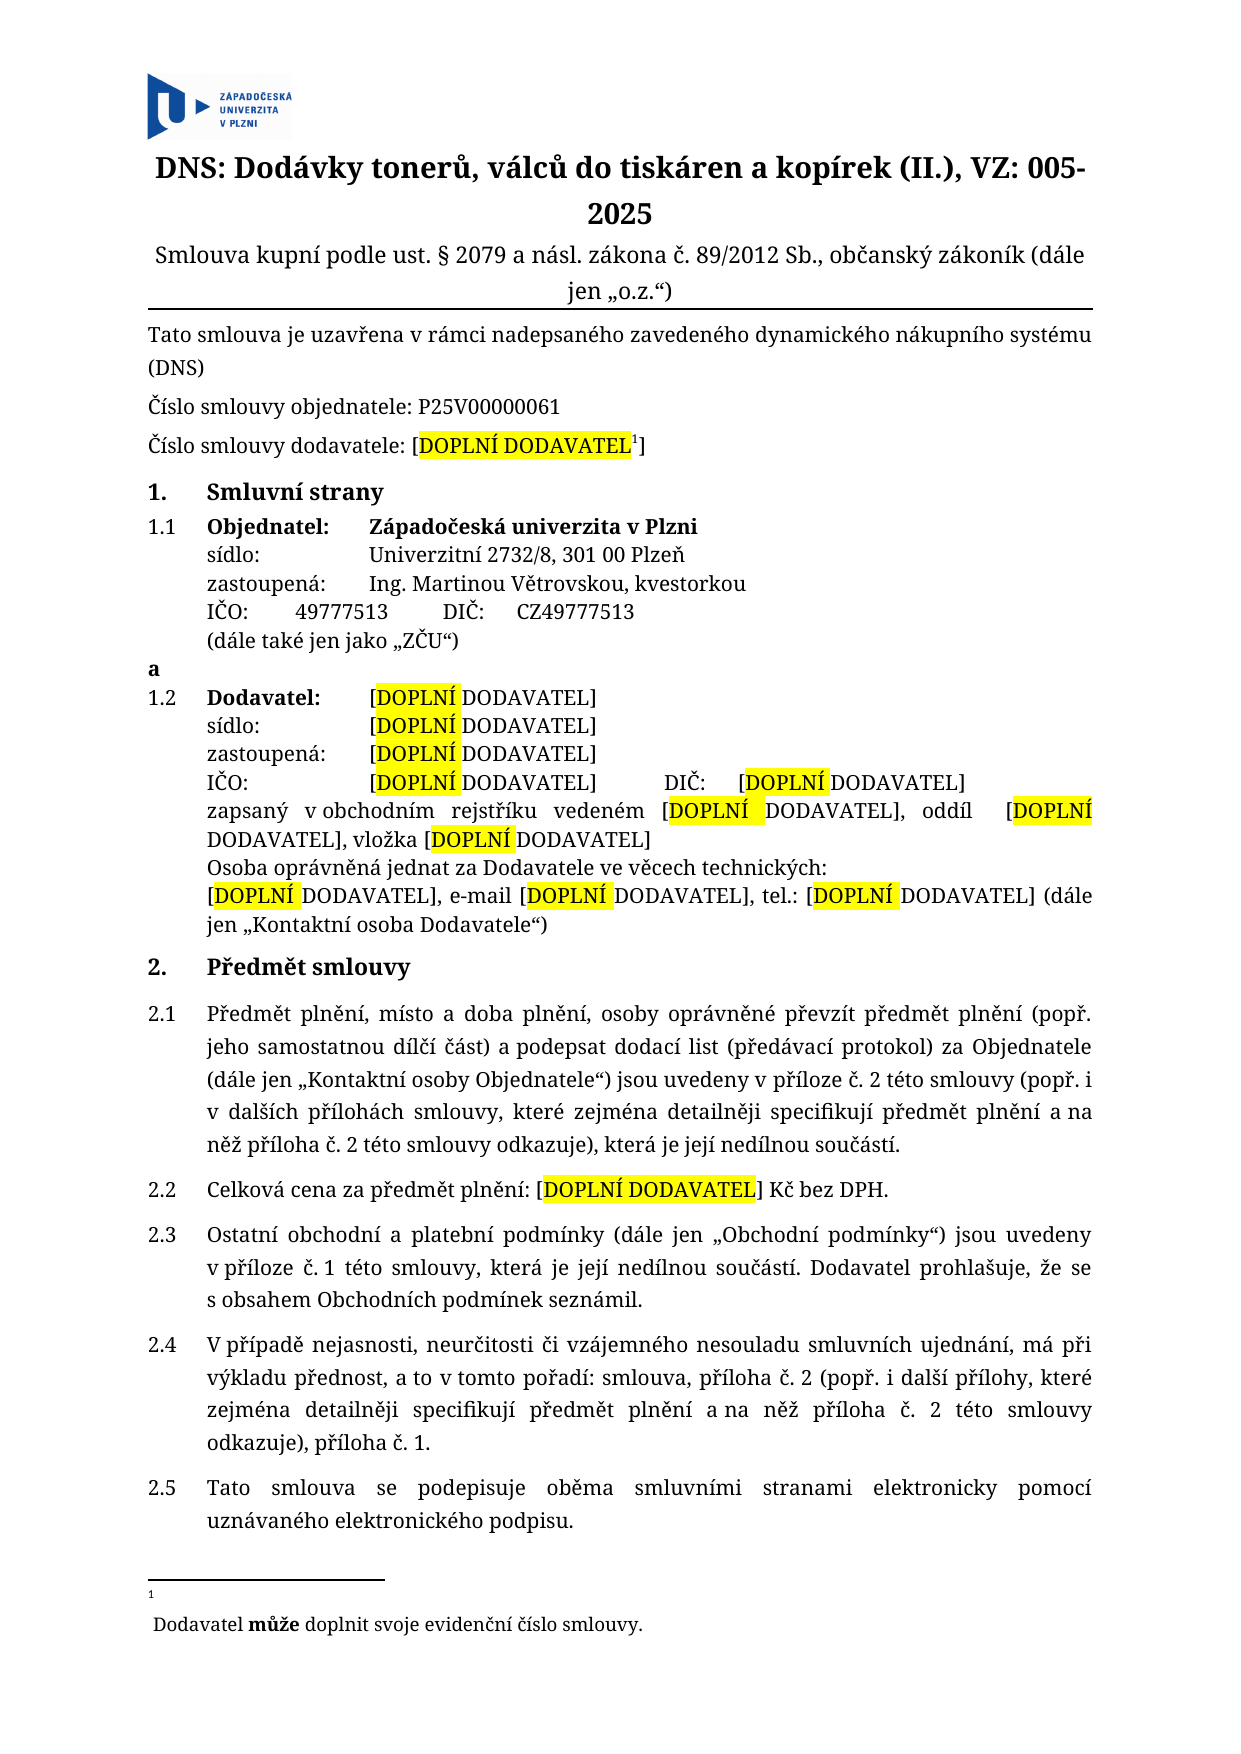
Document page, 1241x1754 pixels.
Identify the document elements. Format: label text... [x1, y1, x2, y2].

text sídlo: Univerzitní 2732/8, 301 00 Plzeň [207, 540, 1093, 569]
text zapsaný v obchodním rejstříku vedeném [DOPLNÍ DODAVATEL], oddíl [DOPLNÍ DODAVATEL], vložka [DOPLNÍ DODAVATEL] [207, 796, 1093, 853]
list Ostatní obchodní a platební podmínky (dále jen „Obchodní podmínky“) jsou uvedeny v příloze č. 1 této smlouvy, která je její nedílnou součástí. Dodavatel prohlašuje, že se s obsahem Obchodních podmínek seznámil. [148, 1220, 1093, 1314]
text Smlouva kupní podle ust. § 2079 a násl. zákona č. 89/2012 Sb., občanský zákoník (dále jen „o.z.“) [148, 239, 1093, 308]
list V případě nejasnosti, neurčitosti či vzájemného nesouladu smluvních ujednání, má při výkladu přednost, a to v tomto pořadí: smlouva, příloha č. 2 (popř. i další přílohy, které zejména detailněji specifikují předmět plnění a na něž příloha č. 2 této smlouvy odkazuje), příloha č. 1. [148, 1330, 1093, 1457]
list Předmět plnění, místo a doba plnění, osoby oprávněné převzít předmět plnění (popř. jeho samostatnou dílčí část) a podepsat dodací list (předávací protokol) za Objednatele (dále jen „Kontaktní osoby Objednatele“) jsou uvedeny v příloze č. 2 této smlouvy (popř. i v dalších přílohách smlouvy, které zejména detailněji specifikují předmět plnění a na něž příloha č. 2 této smlouvy odkazuje), která je její nedílnou součástí. [148, 999, 1093, 1158]
text IČO: [DOPLNÍ DODAVATEL] DIČ: [DOPLNÍ DODAVATEL] [207, 768, 376, 796]
list Dodavatel: [DOPLNÍ DODAVATEL] [148, 683, 376, 711]
list Předmět smlouvy [148, 951, 1093, 982]
list Dodavatel: [DOPLNÍ DODAVATEL] [461, 683, 1093, 711]
text IČO: [DOPLNÍ DODAVATEL] DIČ: [DOPLNÍ DODAVATEL] [461, 768, 745, 796]
text Tato smlouva je uzavřena v rámci nadepsaného zavedeného dynamického nákupního systému (DNS) [148, 321, 1093, 382]
list Objednatel: Západočeská univerzita v Plzni [148, 512, 1093, 540]
text a [148, 654, 1093, 683]
list Celková cena za předmět plnění: [DOPLNÍ DODAVATEL] Kč bez DPH. [756, 1175, 1093, 1203]
text zastoupená: Ing. Martinou Větrovskou, kvestorkou [207, 569, 1093, 597]
text Osoba oprávněná jednat za Dodavatele ve věcech technických: [207, 853, 1093, 882]
text Číslo smlouvy dodavatele: [DOPLNÍ DODAVATEL] [148, 431, 419, 459]
list Celková cena za předmět plnění: [DOPLNÍ DODAVATEL] Kč bez DPH. [148, 1175, 543, 1203]
text sídlo: [DOPLNÍ DODAVATEL] [461, 711, 1093, 739]
text zastoupená: [DOPLNÍ DODAVATEL] [207, 739, 1093, 768]
text (dále také jen jako „ZČU“) [207, 626, 1093, 654]
text IČO: [DOPLNÍ DODAVATEL] DIČ: [DOPLNÍ DODAVATEL] [830, 768, 1093, 796]
list Smluvní strany [148, 476, 1093, 507]
picture [147, 73, 292, 140]
text [DOPLNÍ DODAVATEL], e-mail [DOPLNÍ DODAVATEL], tel.: [DOPLNÍ DODAVATEL] (dále jen „Kontaktní osoba Dodavatele“) [207, 882, 1093, 938]
text Číslo smlouvy objednatele: P25V00000061 [148, 392, 1093, 421]
text DNS: Dodávky tonerů, válců do tiskáren a kopírek (II.), VZ: 005-2025 [148, 148, 1093, 233]
text IČO: 49777513 DIČ: CZ49777513 [207, 597, 1093, 626]
text Číslo smlouvy dodavatele: [DOPLNÍ DODAVATEL] [631, 431, 1093, 459]
text sídlo: [DOPLNÍ DODAVATEL] [207, 711, 376, 739]
list Tato smlouva se podepisuje oběma smluvními stranami elektronicky pomocí uznávaného elektronického podpisu. [148, 1473, 1093, 1534]
